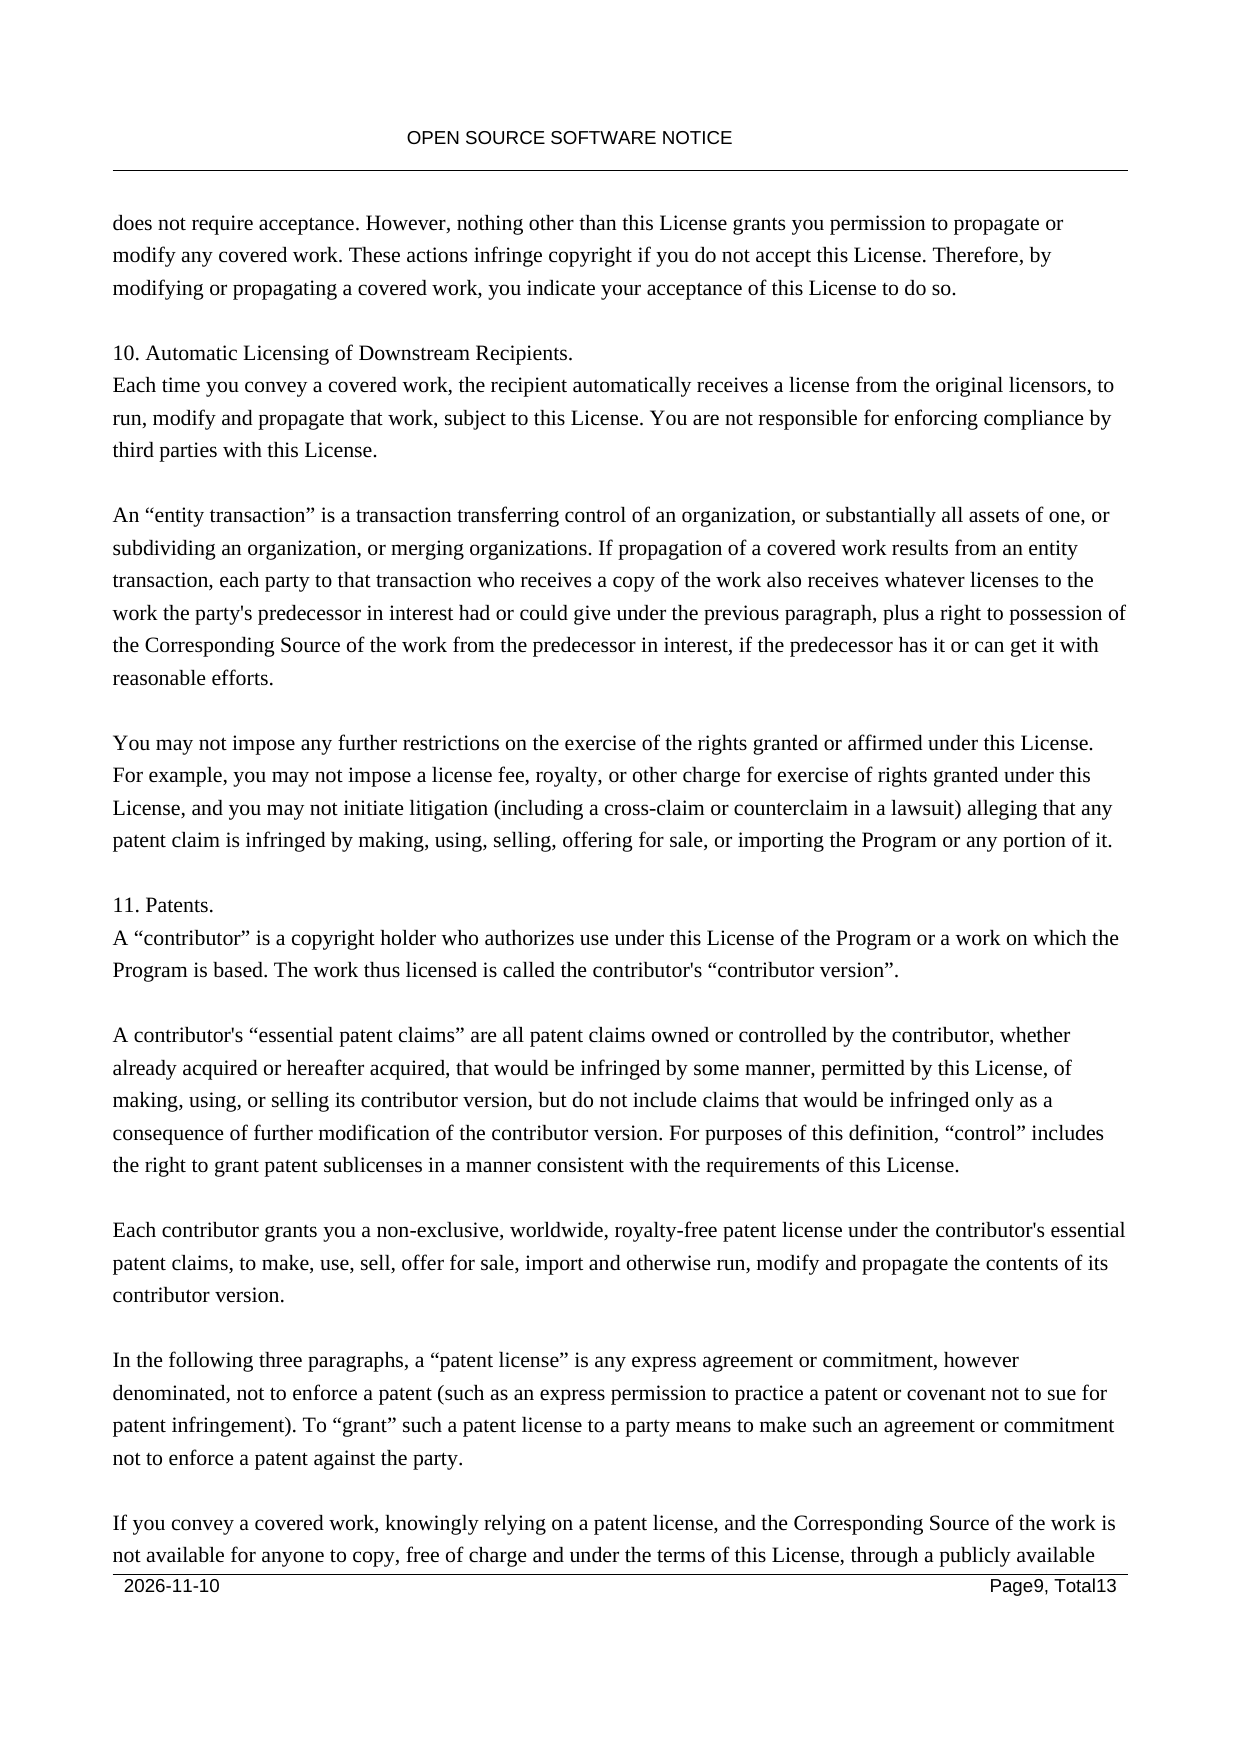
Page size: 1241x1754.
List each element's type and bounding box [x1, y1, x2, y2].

text [112, 206, 1128, 1571]
